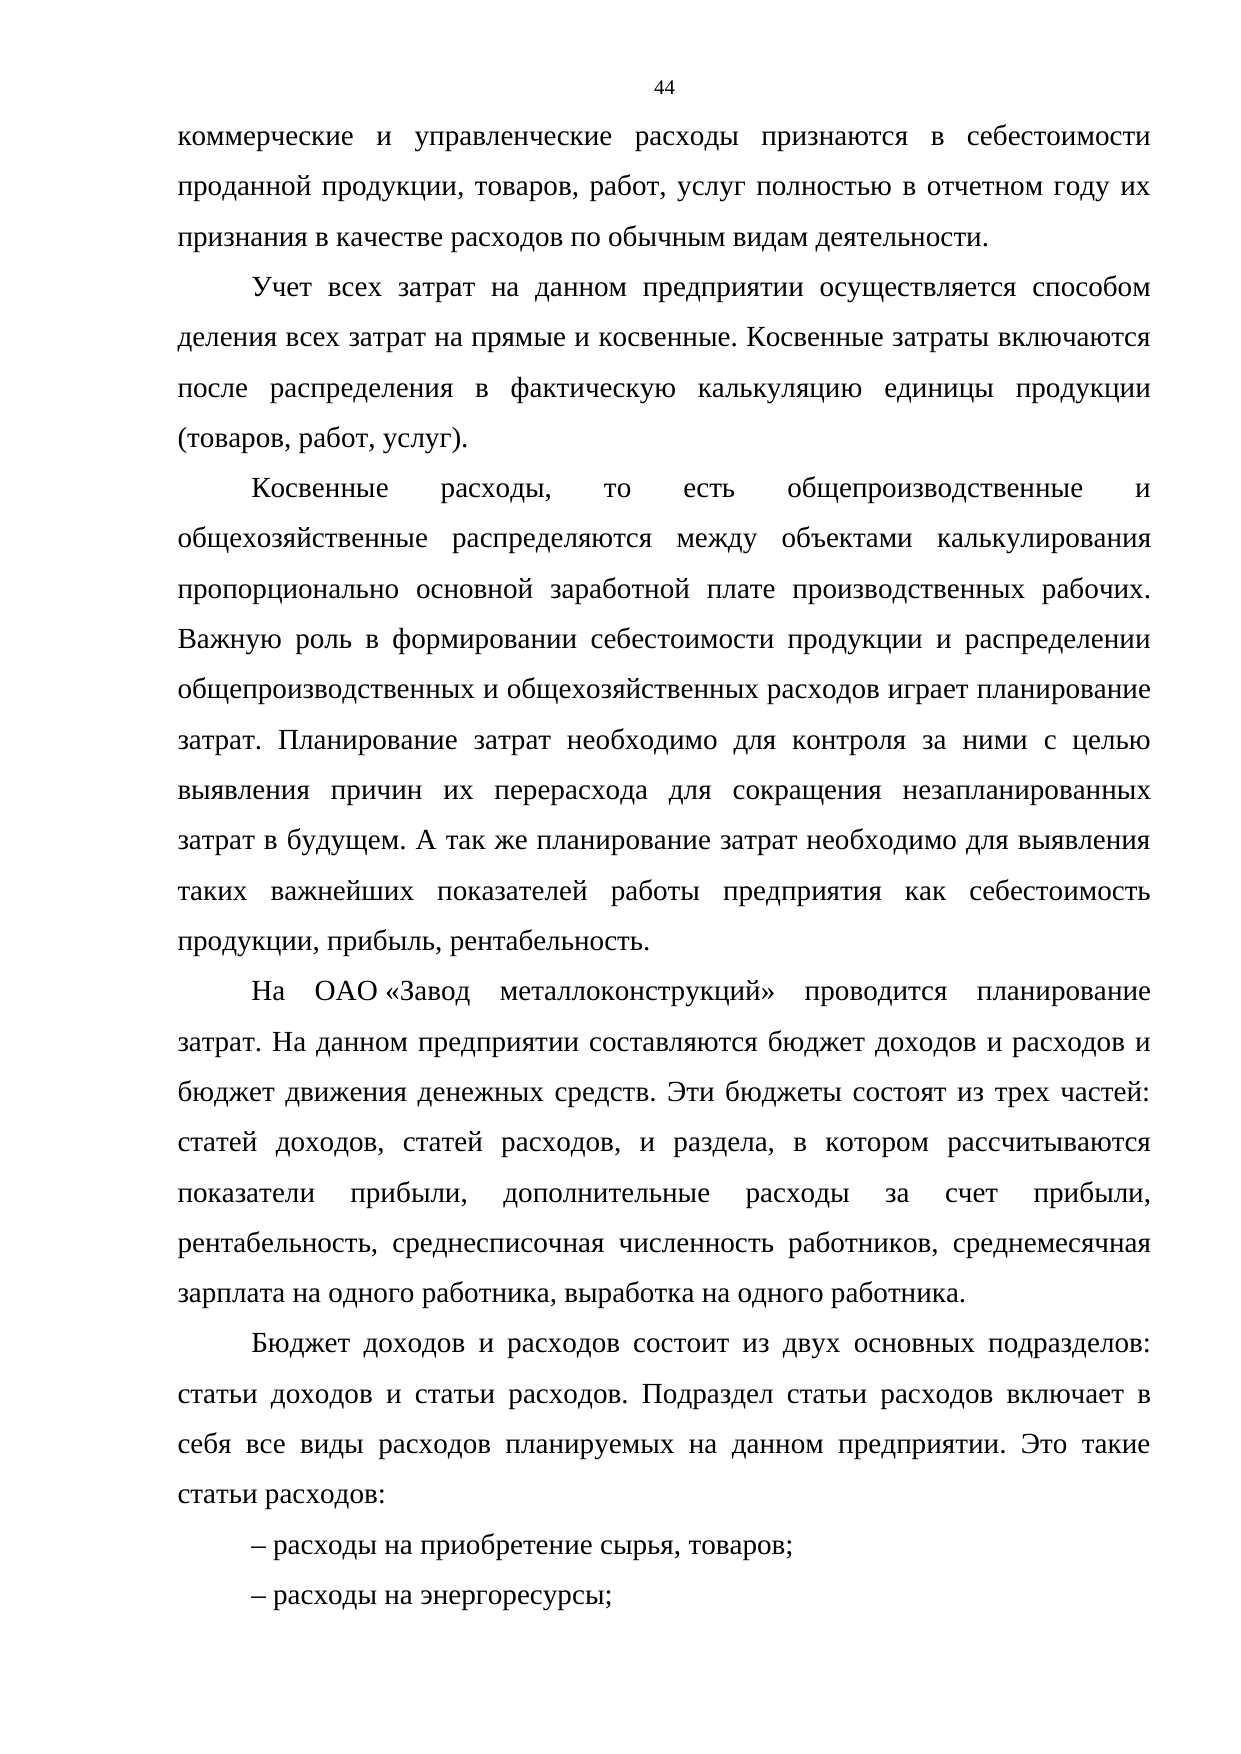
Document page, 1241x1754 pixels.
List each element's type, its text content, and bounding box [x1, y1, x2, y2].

text Бюджет доходов и расходов состоит из двух основных подразделов: статьи доходов и статьи расходов. Подраздел статьи расходов включает в себя все виды расходов планируемых на данном предприятии. Это такие статьи расходов: [177, 1326, 1152, 1510]
text Косвенные расходы, то есть общепроизводственные и общехозяйственные распределяются между объектами калькулирования пропорционально основной заработной плате производственных рабочих. Важную роль в формировании себестоимости продукции и распределении общепроизводственных и общехозяйственных расходов играет планирование затрат. Планирование затрат необходимо для контроля за ними с целью выявления причин их перерасхода для сокращения незапланированных затрат в будущем. А так же планирование затрат необходимо для выявления таких важнейших показателей работы предприятия как себестоимость продукции, прибыль, рентабельность. [177, 470, 1152, 957]
text На ОАО «Завод металлоконструкций» проводится планирование затрат. На данном предприятии составляются бюджет доходов и расходов и бюджет движения денежных средств. Эти бюджеты состоят из трех частей: статей доходов, статей расходов, и раздела, в котором рассчитываются показатели прибыли, дополнительные расходы за счет прибыли, рентабельность, среднесписочная численность работников, среднемесячная зарплата на одного работника, выработка на одного работника. [177, 973, 1152, 1309]
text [177, 118, 1152, 252]
text – расходы на приобретение сырья, товаров; [177, 1527, 1152, 1560]
text – расходы на энергоресурсы; [177, 1577, 1152, 1611]
text Учет всех затрат на данном предприятии осуществляется способом деления всех затрат на прямые и косвенные. Косвенные затраты включаются после распределения в фактическую калькуляцию единицы продукции (товаров, работ, услуг). [177, 269, 1152, 453]
